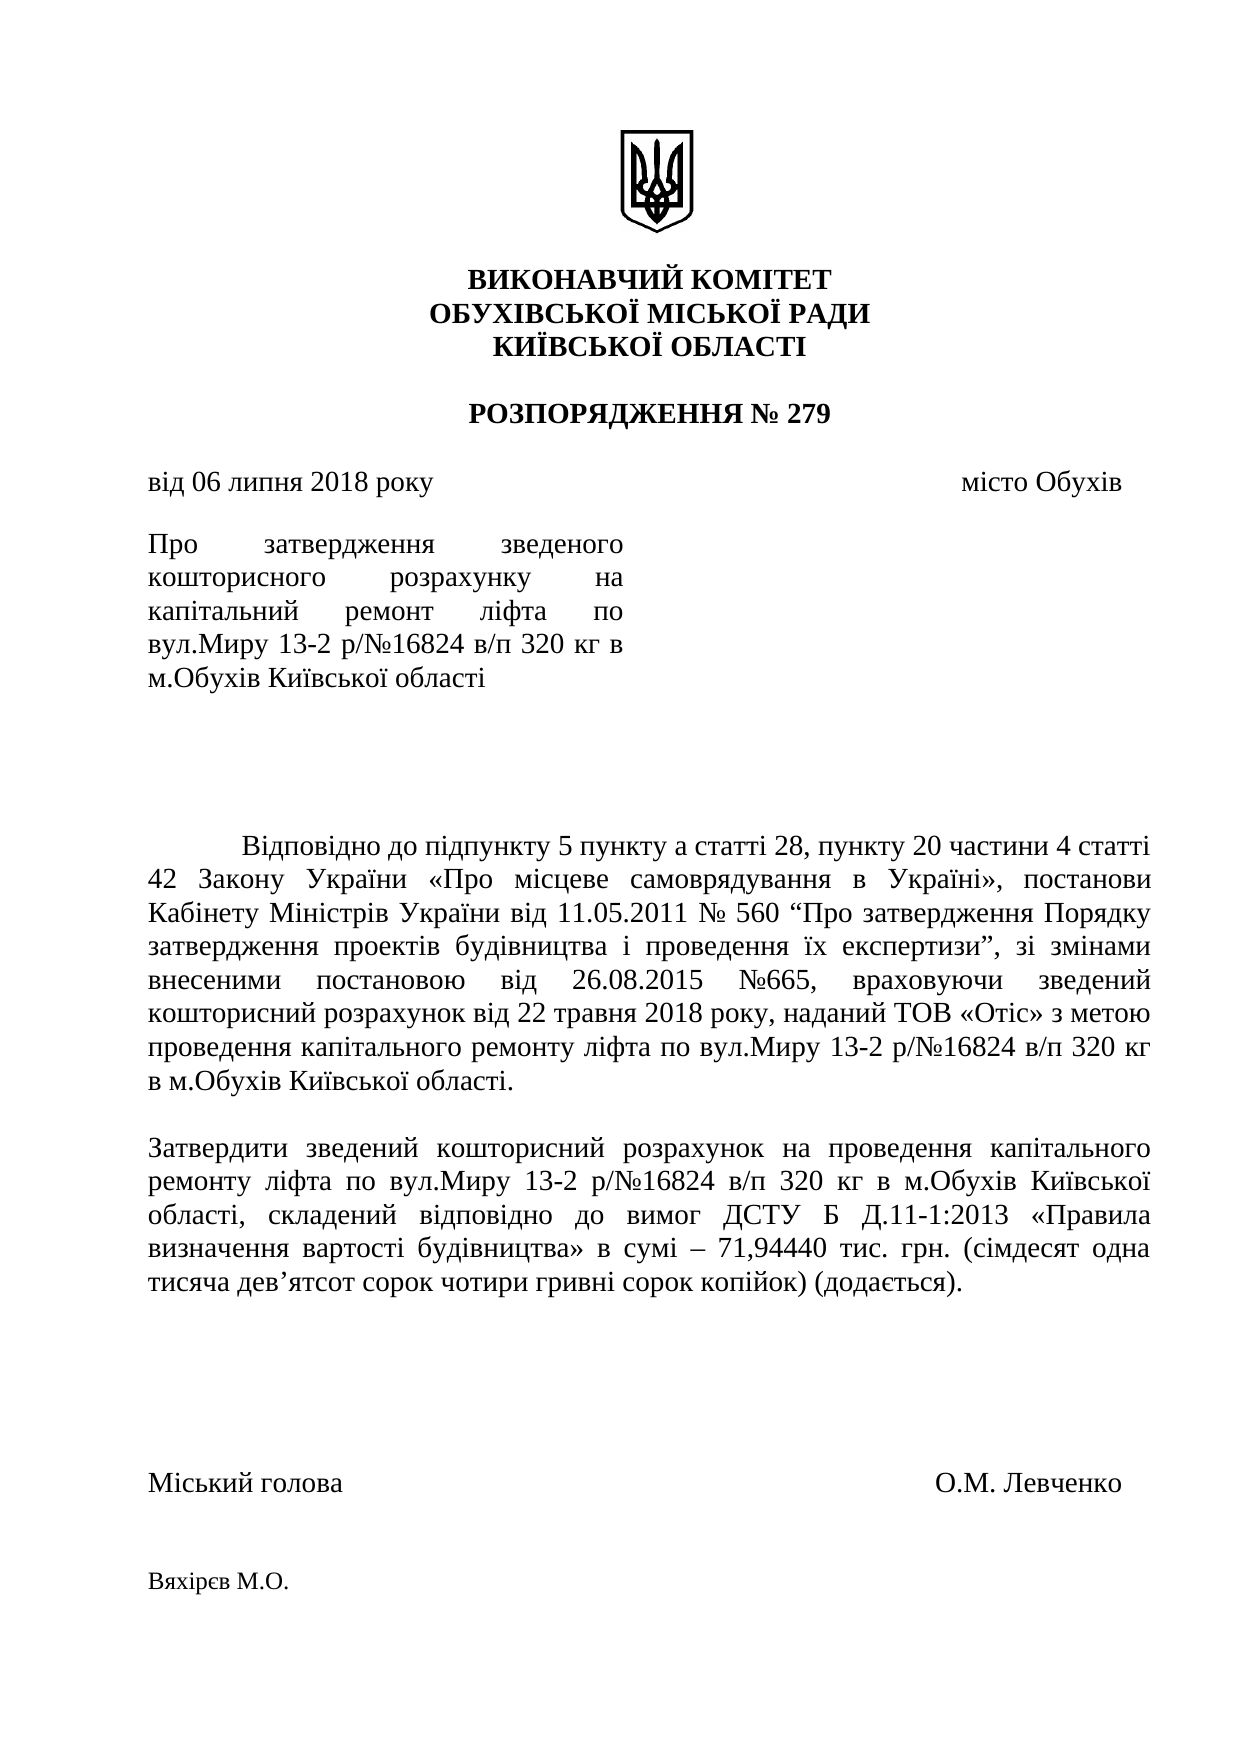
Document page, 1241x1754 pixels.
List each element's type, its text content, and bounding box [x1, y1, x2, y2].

table_header Міський голова [136, 1465, 635, 1499]
table_header місто Обухів [635, 464, 1133, 727]
text Вяхірєв М.О. [148, 1566, 1152, 1594]
text КИЇВСЬКОЇ ОБЛАСТІ [148, 329, 1152, 363]
text ВИКОНАВЧИЙ КОМІТЕТ [148, 262, 1152, 296]
picture [619, 128, 694, 234]
text Затвердити зведений кошторисний розрахунок на проведення капітального ремонту ліфта по вул.Миру 13-2 р/№16824 в/п 320 кг в м.Обухів Київської області, складений відповідно до вимог ДСТУ Б Д.11-1:2013 «Правила визначення вартості будівництва» в сумі – 71,94440 тис. грн. (сімдесят одна тисяча девʼятсот сорок чотири гривні сорок копійок) (додається). [148, 1130, 1152, 1297]
text Відповідно до підпункту 5 пункту а статті 28, пункту 20 частини 4 статті 42 Закону України «Про місцеве самоврядування в Україні», постанови Кабінету Міністрів України від 11.05.2011 № 560 “Про затвердження Порядку затвердження проектів будівництва і проведення їх експертизи”, зі змінами внесеними постановою від 26.08.2015 №665, враховуючи зведений кошторисний розрахунок від 22 травня 2018 року, наданий ТОВ «Отіс» з метою проведення капітального ремонту ліфта по вул.Миру 13-2 р/№16824 в/п 320 кг в м.Обухів Київської області. [148, 828, 1152, 1096]
text РОЗПОРЯДЖЕННЯ № 279 [148, 397, 1152, 430]
table_header О.М. Левченко [635, 1465, 1133, 1499]
table_header від 06 липня 2018 року Про затвердження зведеного кошторисного розрахунку на капітальний ремонт ліфта по вул.Миру 13-2 р/№16824 в/п 320 кг в м.Обухів Київської області [136, 464, 635, 727]
text ОБУХІВСЬКОЇ МІСЬКОЇ РАДИ [148, 296, 1152, 329]
